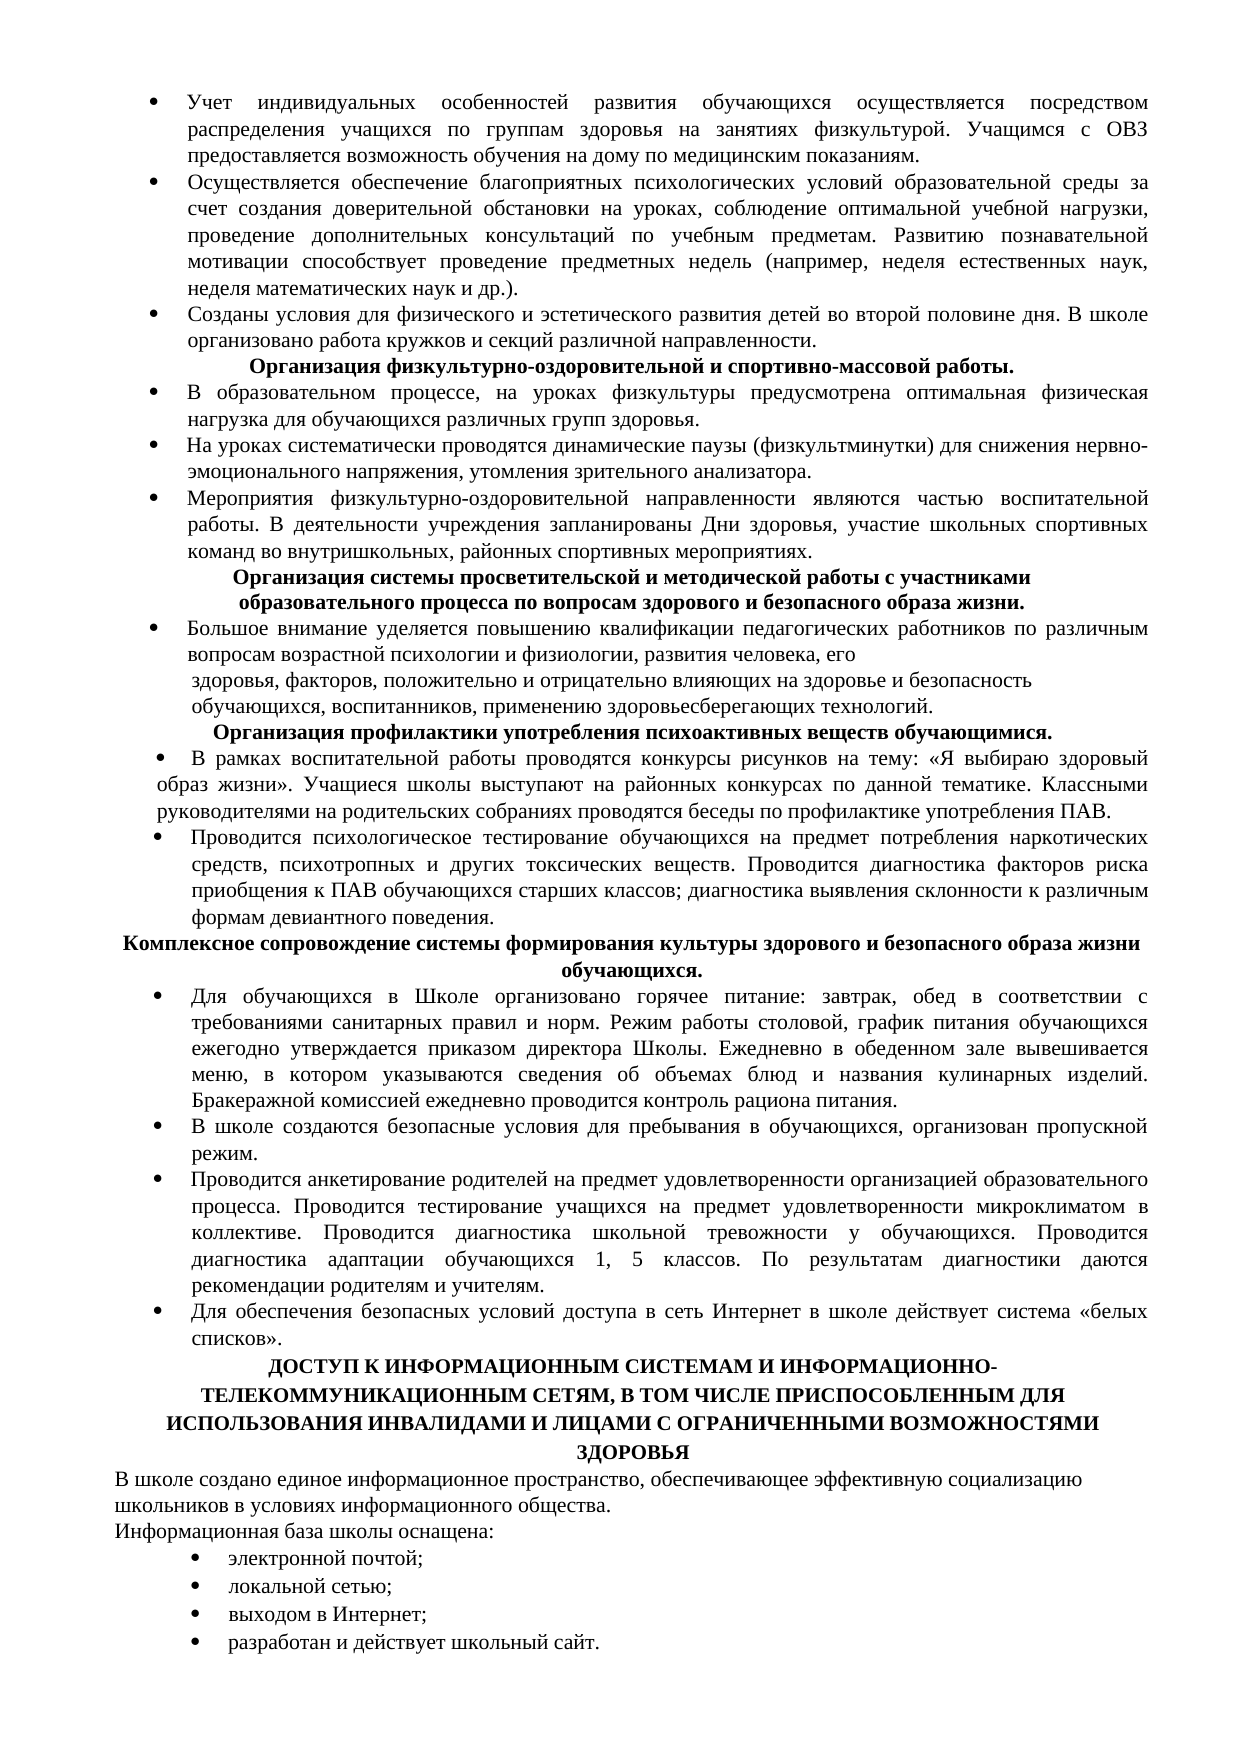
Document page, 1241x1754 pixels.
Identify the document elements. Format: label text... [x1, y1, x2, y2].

list Большое внимание уделяется повышению квалификации педагогических работников по различным вопросам возрастной психологии и физиологии, развития человека, его [150, 614, 1149, 667]
list В рамках воспитательной работы проводятся конкурсы рисунков на тему: «Я выбираю здоровый образ жизни». Учащиеся школы выступают на районных конкурсах по данной тематике. Классными руководителями на родительских собраниях проводятся беседы по профилактике употребления ПАВ. [157, 744, 1149, 824]
list выходом в Интернет; [191, 1599, 1152, 1627]
list Созданы условия для физического и эстетического развития детей во второй половине дня. В школе организовано работа кружков и секций различной направленности. [150, 300, 1149, 353]
list электронной почтой; [191, 1543, 1152, 1571]
list На уроках систематически проводятся динамические паузы (физкультминутки) для снижения нервно-эмоционального напряжения, утомления зрительного анализатора. [150, 431, 1149, 484]
list Проводится психологическое тестирование обучающихся на предмет потребления наркотических средств, психотропных и других токсических веществ. Проводится диагностика факторов риска приобщения к ПАВ обучающихся старших классов; диагностика выявления склонности к различным формам девиантного поведения. [154, 824, 1149, 929]
list Учет индивидуальных особенностей развития обучающихся осуществляется посредством распределения учащихся по группам здоровья на занятиях физкультурой. Учащимся с ОВЗ предоставляется возможность обучения на дому по медицинским показаниям. [150, 89, 1149, 168]
text Организация системы просветительской и методической работы с участниками [112, 564, 1152, 589]
text здоровья, факторов, положительно и отрицательно влияющих на здоровье и безопасность обучающихся, воспитанников, применению здоровьесберегающих технологий. [191, 667, 1149, 719]
text В школе создано единое информационное пространство, обеспечивающее эффективную социализацию школьников в условиях информационного общества. [114, 1465, 1149, 1518]
list Для обучающихся в Школе организовано горячее питание: завтрак, обед в соответствии с требованиями санитарных правил и норм. Режим работы столовой, график питания обучающихся ежегодно утверждается приказом директора Школы. Ежедневно в обеденном зале вывешивается меню, в котором указываются сведения об объемах блюд и названия кулинарных изделий. Бракеражной комиссией ежедневно проводится контроль рациона питания. [154, 982, 1149, 1113]
list Для обеспечения безопасных условий доступа в сеть Интернет в школе действует система «белых списков». [154, 1298, 1149, 1351]
text ДОСТУП К ИНФОРМАЦИОННЫМ СИСТЕМАМ И ИНФОРМАЦИОННО- ТЕЛЕКОММУНИКАЦИОННЫМ СЕТЯМ, В ТОМ ЧИСЛЕ ПРИСПОСОБЛЕННЫМ ДЛЯ ИСПОЛЬЗОВАНИЯ ИНВАЛИДАМИ И ЛИЦАМИ С ОГРАНИЧЕННЫМИ ВОЗМОЖНОСТЯМИ ЗДОРОВЬЯ [114, 1351, 1152, 1465]
list Проводится анкетирование родителей на предмет удовлетворенности организацией образовательного процесса. Проводится тестирование учащихся на предмет удовлетворенности микроклиматом в коллективе. Проводится диагностика школьной тревожности у обучающихся. Проводится диагностика адаптации обучающихся 1, 5 классов. По результатам диагностики даются рекомендации родителям и учителям. [154, 1166, 1149, 1298]
list разработан и действует школьный сайт. [191, 1627, 1152, 1655]
text Организация профилактики употребления психоактивных веществ обучающимися. [114, 719, 1152, 744]
text Организация физкультурно-оздоровительной и спортивно-массовой работы. [112, 353, 1152, 378]
text Комплексное сопровождение системы формирования культуры здорового и безопасного образа жизни обучающихся. [114, 929, 1149, 982]
text Информационная база школы оснащена: [114, 1518, 1152, 1543]
list Мероприятия физкультурно-оздоровительной направленности являются частью воспитательной работы. В деятельности учреждения запланированы Дни здоровья, участие школьных спортивных команд во внутришкольных, районных спортивных мероприятиях. [150, 484, 1149, 564]
list локальной сетью; [191, 1571, 1152, 1599]
list Осуществляется обеспечение благоприятных психологических условий образовательной среды за счет создания доверительной обстановки на уроках, соблюдение оптимальной учебной нагрузки, проведение дополнительных консультаций по учебным предметам. Развитию познавательной мотивации способствует проведение предметных недель (например, неделя естественных наук, неделя математических наук и др.). [150, 168, 1149, 300]
text образовательного процесса по вопросам здорового и безопасного образа жизни. [112, 589, 1152, 614]
list В школе создаются безопасные условия для пребывания в обучающихся, организован пропускной режим. [154, 1113, 1149, 1166]
list В образовательном процессе, на уроках физкультуры предусмотрена оптимальная физическая нагрузка для обучающихся различных групп здоровья. [150, 378, 1149, 431]
